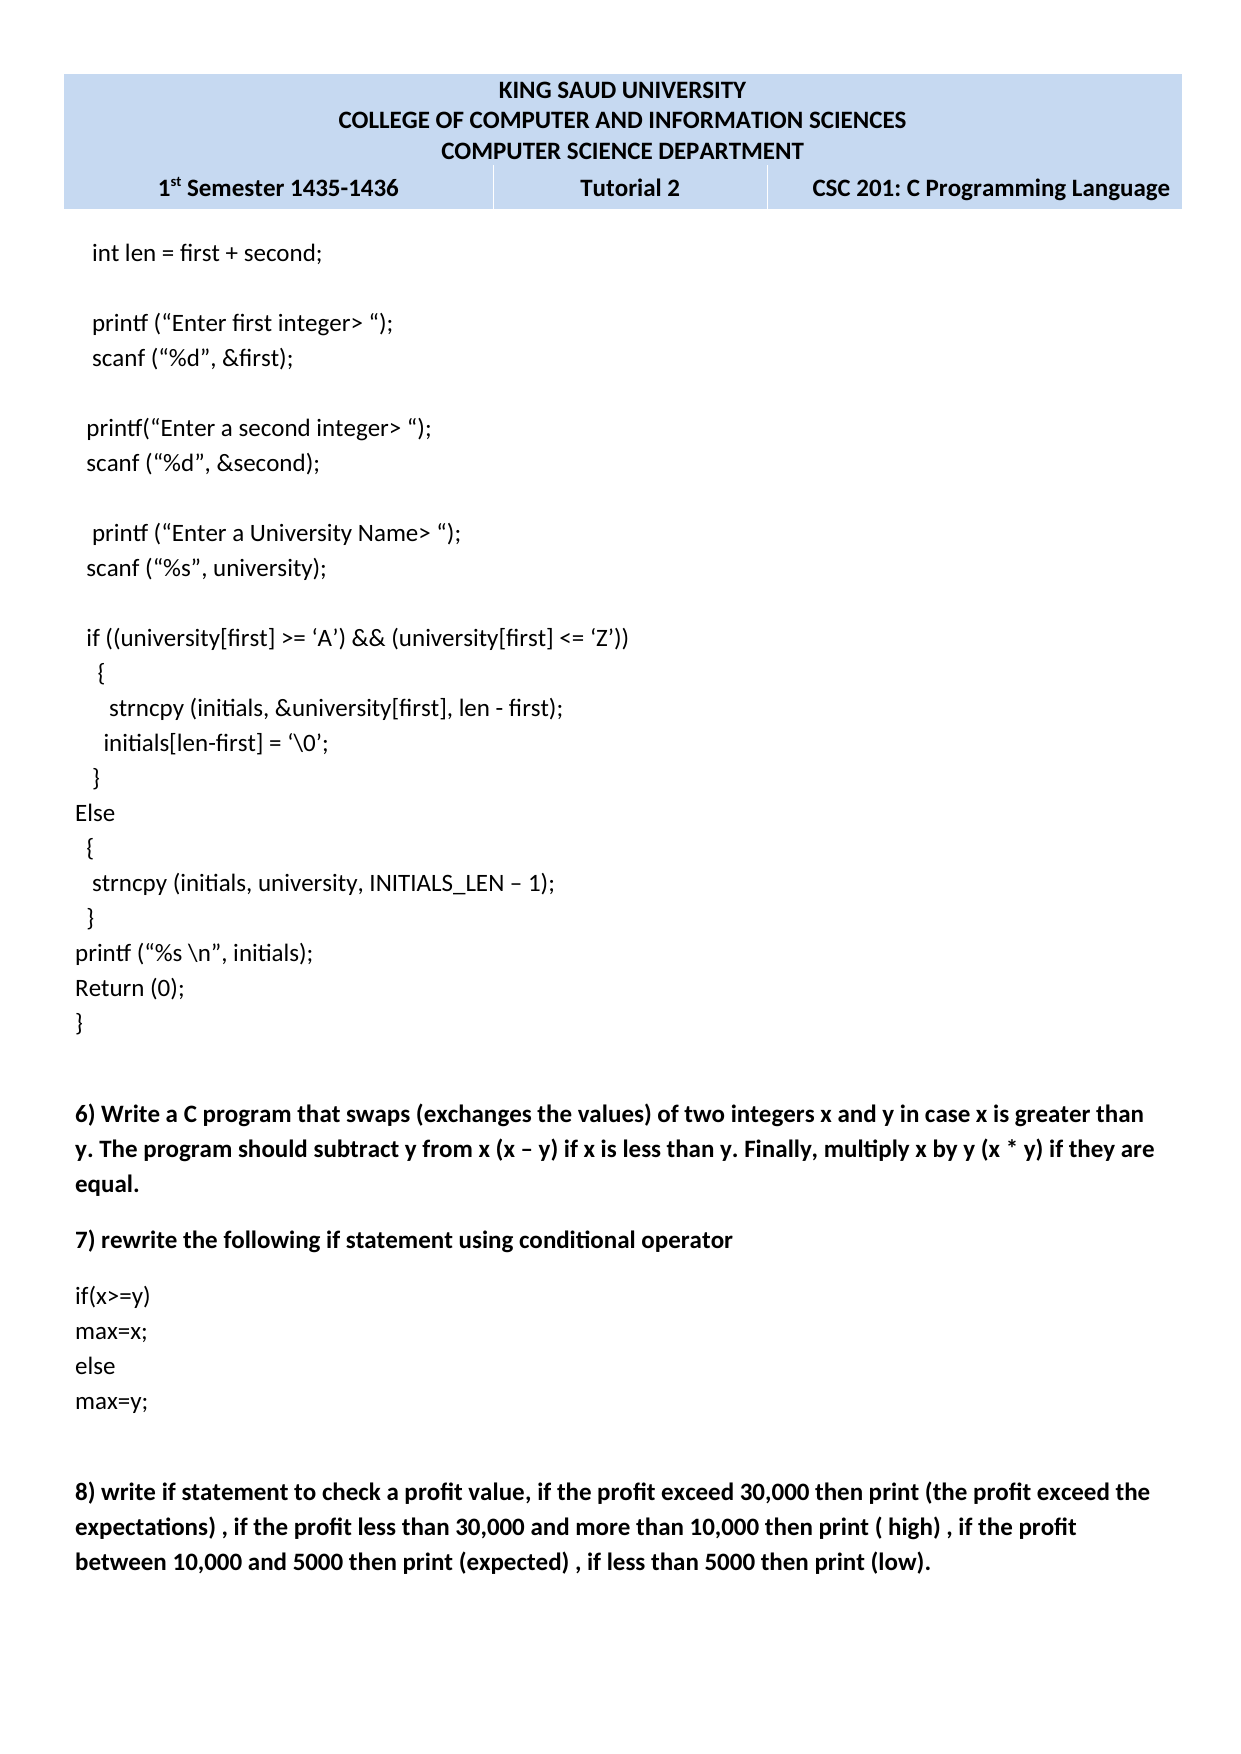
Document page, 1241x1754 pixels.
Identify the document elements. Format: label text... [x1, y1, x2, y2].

text } [75, 762, 1165, 793]
text { [75, 832, 1165, 863]
text printf (“Enter a University Name> “); [75, 517, 1165, 548]
text Else [75, 797, 1165, 828]
text int len = first + second; [75, 237, 1165, 268]
text 7) rewrite the following if statement using conditional operator [75, 1224, 1165, 1254]
text strncpy (initials, &university[first], len - first); [75, 692, 1165, 723]
text 6) Write a C program that swaps (exchanges the values) of two integers x and y in case x is greater than y. The program should subtract y from x (x – y) if x is less than y. Finally, multiply x by y (x * y) if they are equal. [75, 1098, 1165, 1199]
text printf (“Enter first integer> “); [75, 307, 1165, 338]
text 8) write if statement to check a profit value​, if the profit exceed 30,000 then print (the profit exceed the expectations​) , if the profit less than 30,000 and more than 10,000 then print ( high) , if the profit between 10,000 and 5000 then print (expected) , if less than 5000 then print (low). [75, 1476, 1165, 1576]
text else [75, 1350, 1165, 1380]
text { [75, 657, 1165, 688]
text scanf (“%d”, &first); [75, 342, 1165, 373]
text max=x; [75, 1315, 1165, 1345]
text scanf (“%s”, university); [75, 552, 1165, 583]
text strncpy (initials, university, INITIALS_LEN – 1); [75, 867, 1165, 898]
text if ((university[first] >= ‘A’) && (university[first] <= ‘Z’)) [75, 622, 1165, 653]
text } [75, 1007, 1165, 1038]
text printf (“%s \n”, initials); [75, 937, 1165, 968]
text if(x>=y) [75, 1280, 1165, 1310]
text Return (0); [75, 972, 1165, 1003]
text max=y; [75, 1385, 1165, 1415]
text scanf (“%d”, &second); [75, 447, 1165, 478]
text printf(“Enter a second integer> “); [75, 412, 1165, 443]
text initials[len-first] = ‘\0’; [75, 727, 1165, 758]
text } [75, 902, 1165, 933]
